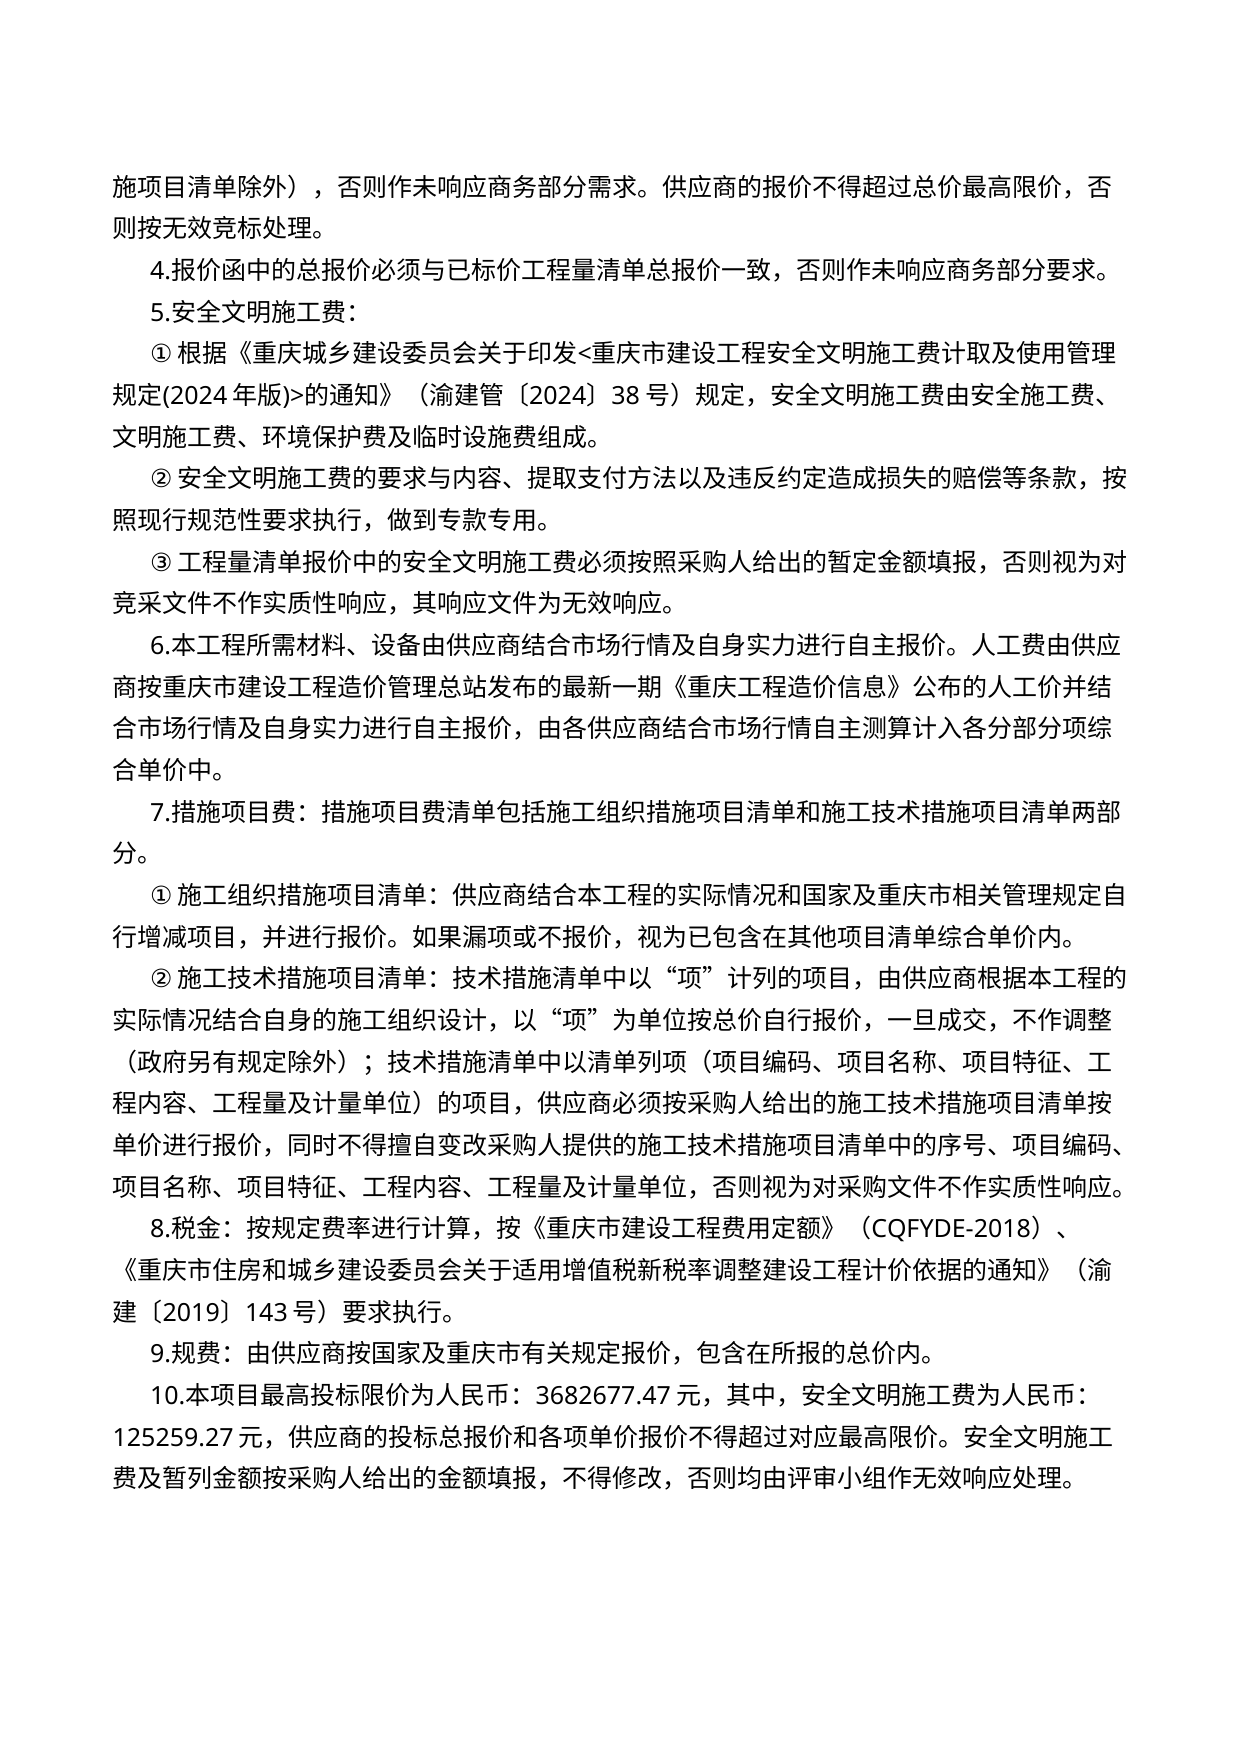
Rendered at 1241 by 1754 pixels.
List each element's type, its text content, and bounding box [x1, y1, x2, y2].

text 8.税金：按规定费率进行计算，按《重庆市建设工程费用定额》（CQFYDE-2018）、《重庆市住房和城乡建设委员会关于适用增值税新税率调整建设工程计价依据的通知》（渝建〔2019〕143号）要求执行。 [112, 1204, 1128, 1329]
text 7.措施项目费：措施项目费清单包括施工组织措施项目清单和施工技术措施项目清单两部分。 [112, 788, 1128, 871]
text ③工程量清单报价中的安全文明施工费必须按照采购人给出的暂定金额填报，否则视为对竞采文件不作实质性响应，其响应文件为无效响应。 [112, 538, 1128, 621]
text ①施工组织措施项目清单：供应商结合本工程的实际情况和国家及重庆市相关管理规定自行增减项目，并进行报价。如果漏项或不报价，视为已包含在其他项目清单综合单价内。 [112, 871, 1128, 954]
text 6.本工程所需材料、设备由供应商结合市场行情及自身实力进行自主报价。人工费由供应商按重庆市建设工程造价管理总站发布的最新一期《重庆工程造价信息》公布的人工价并结合市场行情及自身实力进行自主报价，由各供应商结合市场行情自主测算计入各分部分项综合单价中。 [112, 621, 1128, 788]
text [112, 163, 1128, 246]
text ②施工技术措施项目清单：技术措施清单中以“项”计列的项目，由供应商根据本工程的实际情况结合自身的施工组织设计，以“项”为单位按总价自行报价，一旦成交，不作调整（政府另有规定除外）；技术措施清单中以清单列项（项目编码、项目名称、项目特征、工程内容、工程量及计量单位）的项目，供应商必须按采购人给出的施工技术措施项目清单按单价进行报价，同时不得擅自变改采购人提供的施工技术措施项目清单中的序号、项目编码、项目名称、项目特征、工程内容、工程量及计量单位，否则视为对采购文件不作实质性响应。 [112, 954, 1128, 1204]
text 4.报价函中的总报价必须与已标价工程量清单总报价一致，否则作未响应商务部分要求。 [112, 246, 1128, 288]
text ①根据《重庆城乡建设委员会关于印发<重庆市建设工程安全文明施工费计取及使用管理规定(2024年版)>的通知》（渝建管〔2024〕38号）规定，安全文明施工费由安全施工费、文明施工费、环境保护费及临时设施费组成。 [112, 329, 1128, 454]
text ②安全文明施工费的要求与内容、提取支付方法以及违反约定造成损失的赔偿等条款，按照现行规范性要求执行，做到专款专用。 [112, 454, 1128, 538]
text 10.本项目最高投标限价为人民币：3682677.47元，其中，安全文明施工费为人民币：125259.27元，供应商的投标总报价和各项单价报价不得超过对应最高限价。安全文明施工费及暂列金额按采购人给出的金额填报，不得修改，否则均由评审小组作无效响应处理。 [112, 1371, 1128, 1496]
text 9.规费：由供应商按国家及重庆市有关规定报价，包含在所报的总价内。 [112, 1329, 1128, 1371]
text 5.安全文明施工费： [112, 288, 1128, 329]
